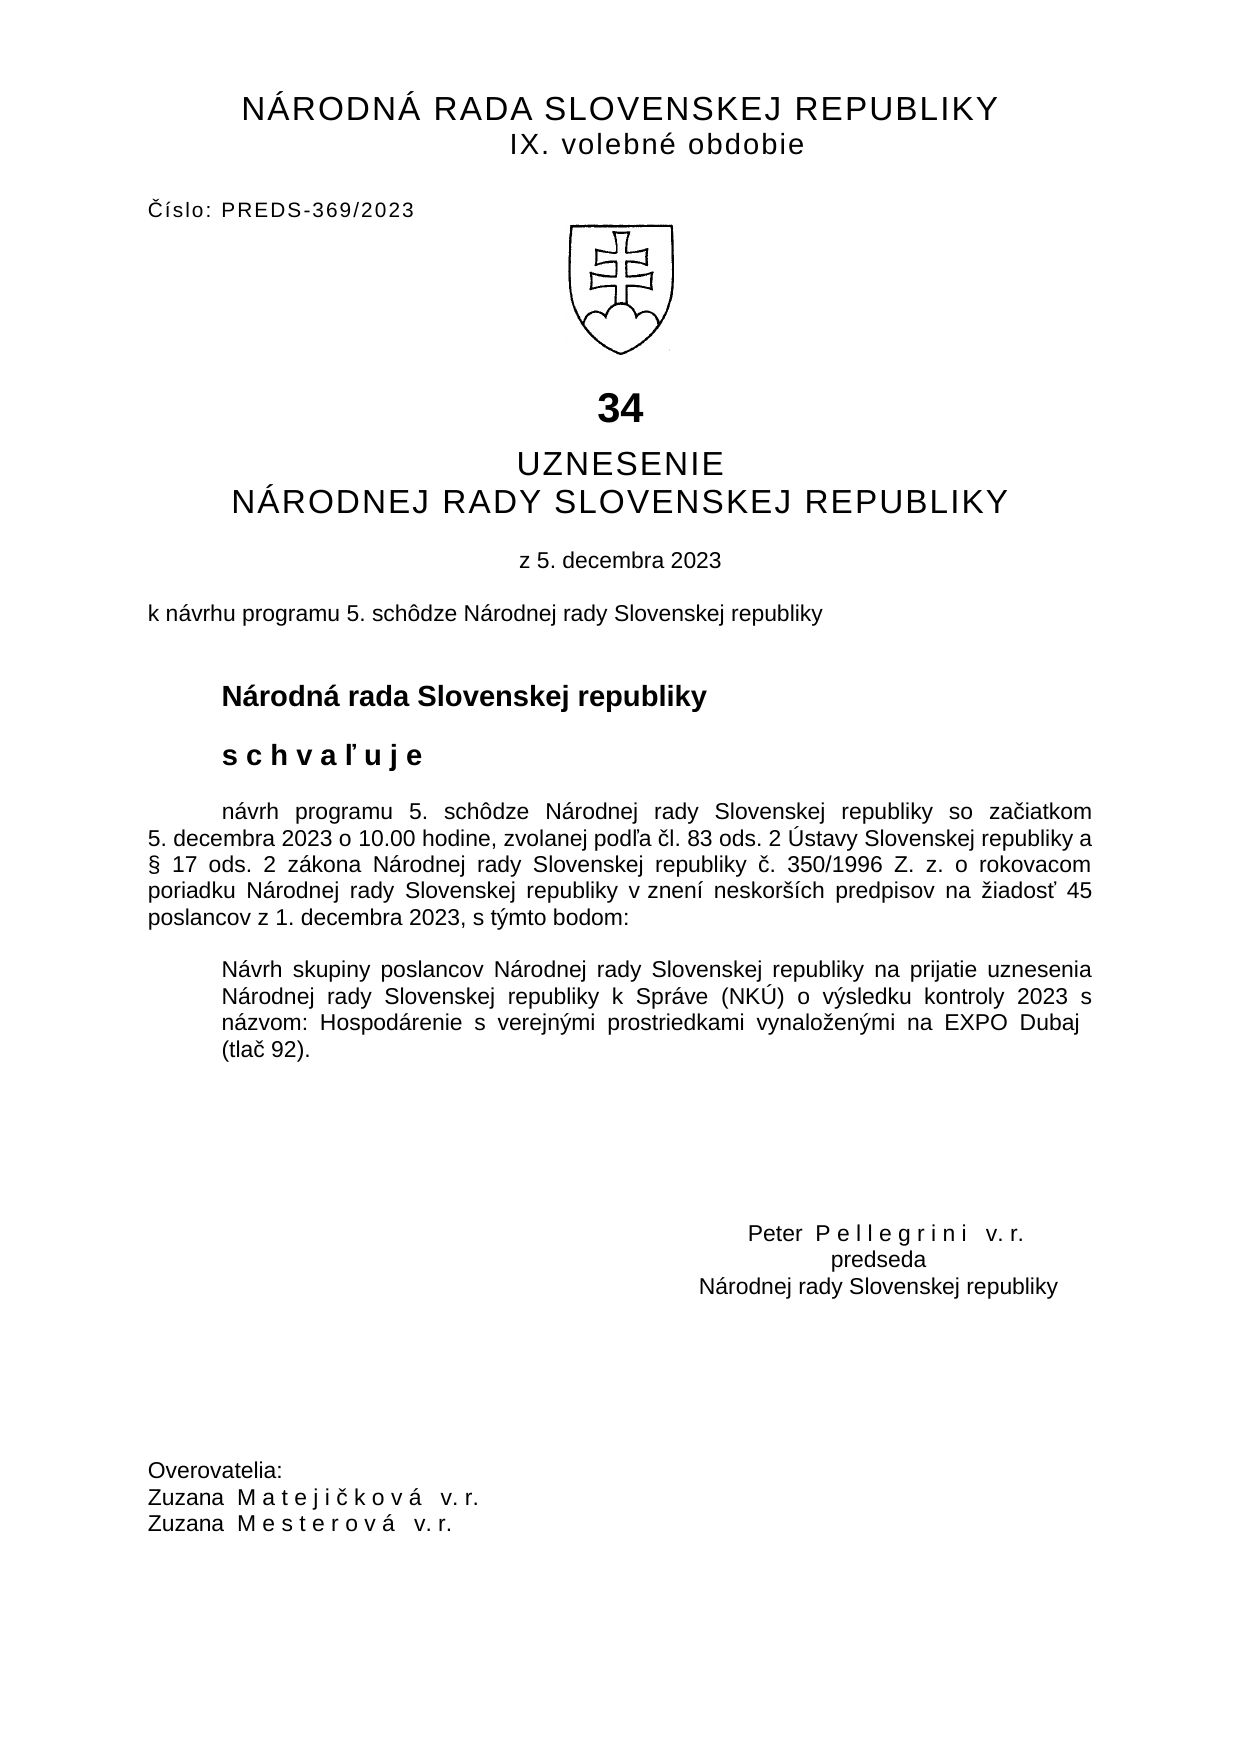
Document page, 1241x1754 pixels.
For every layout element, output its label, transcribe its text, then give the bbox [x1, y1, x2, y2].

text s c h v a ľ u j e [148, 738, 1092, 772]
text predseda [748, 1246, 1092, 1273]
subtitle NÁRODNÁ RADA SLOVENSKEJ REPUBLIKY [148, 89, 1092, 127]
text k návrhu programu 5. schôdze Národnej rady Slovenskej republiky [148, 599, 1092, 626]
text Overovatelia: [148, 1457, 1092, 1483]
text návrh programu 5. schôdze Národnej rady Slovenskej republiky so začiatkom 5. decembra 2023 o 10.00 hodine, zvolanej podľa čl. 83 ods. 2 Ústavy Slovenskej republiky a § 17 ods. 2 zákona Národnej rady Slovenskej republiky č. 350/1996 Z. z. o rokovacom poriadku Národnej rady Slovenskej republiky v znení neskorších predpisov na žiadosť 45 poslancov z 1. decembra 2023, s týmto bodom: [148, 798, 1092, 930]
text Zuzana M a t e j i č k o v á v. r. [148, 1483, 1092, 1510]
text Národná rada Slovenskej republiky [148, 678, 1092, 712]
subtitle NÁRODNEJ RADY SLOVENSKEJ REPUBLIKY [148, 482, 1092, 520]
subtitle UZNESENIE [148, 443, 1092, 482]
list Návrh skupiny poslancov Národnej rady Slovenskej republiky na prijatie uznesenia Národnej rady Slovenskej republiky k Správe (NKÚ) o výsledku kontroly 2023 s názvom: Hospodárenie s verejnými prostriedkami vynaloženými na EXPO Dubaj (tlač 92). [221, 956, 1092, 1062]
text Národnej rady Slovenskej republiky [664, 1273, 1092, 1299]
text z 5. decembra 2023 [148, 547, 1092, 573]
subtitle IX. volebné obdobie [148, 127, 1092, 161]
text Peter P e l l e g r i n i v. r. [674, 1220, 1092, 1246]
text Číslo: PREDS-369/2023 [148, 198, 1092, 222]
text Zuzana M e s t e r o v á v. r. [148, 1510, 1092, 1536]
picture [563, 221, 677, 358]
text 34 [148, 383, 1092, 431]
